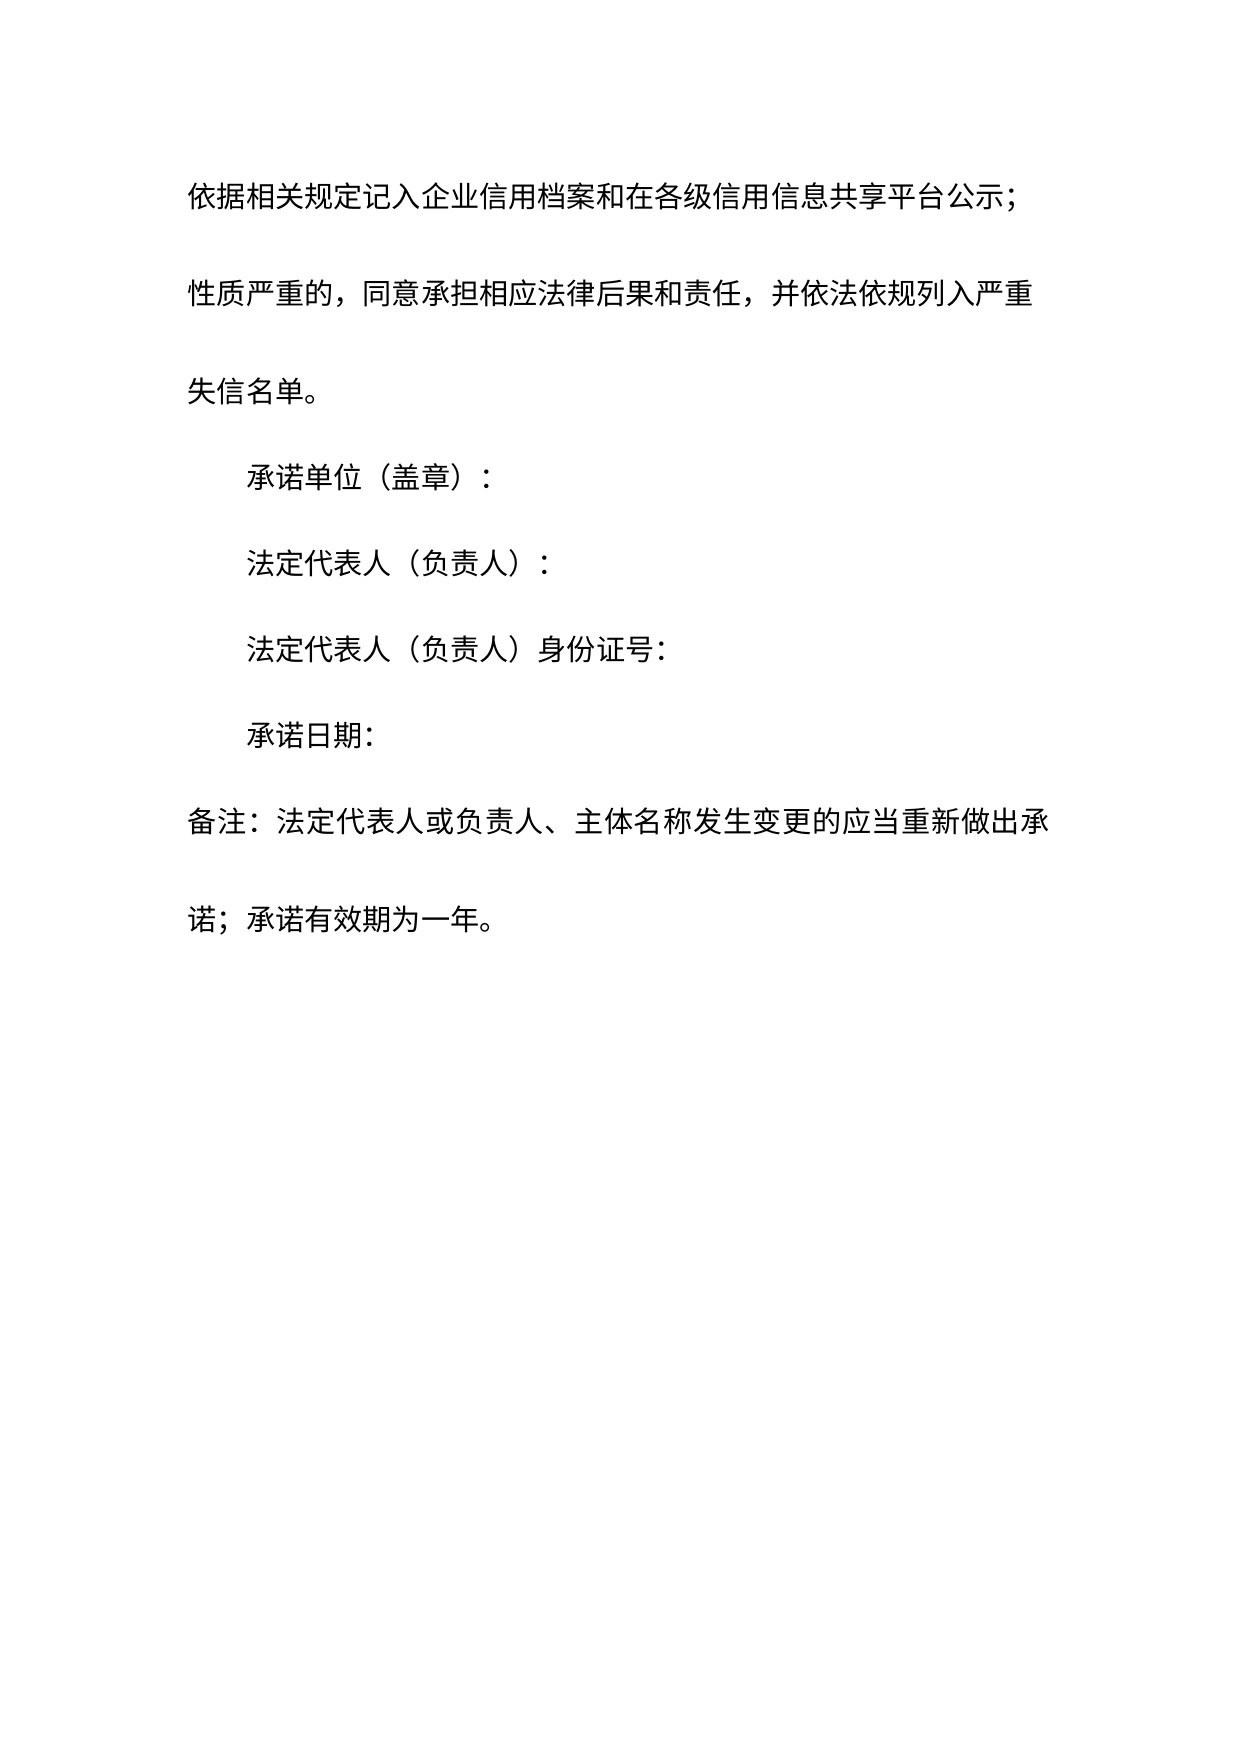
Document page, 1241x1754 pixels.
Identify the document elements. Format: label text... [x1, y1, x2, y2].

text 承诺日期： [187, 702, 1053, 767]
text 备注：法定代表人或负责人、主体名称发生变更的应当重新做出承诺；承诺有效期为一年。 [187, 788, 1053, 950]
text 法定代表人（负责人）： [187, 529, 1053, 594]
text 法定代表人（负责人）身份证号： [187, 615, 1053, 680]
text 承诺单位（盖章）： [187, 443, 1053, 508]
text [187, 162, 1053, 422]
